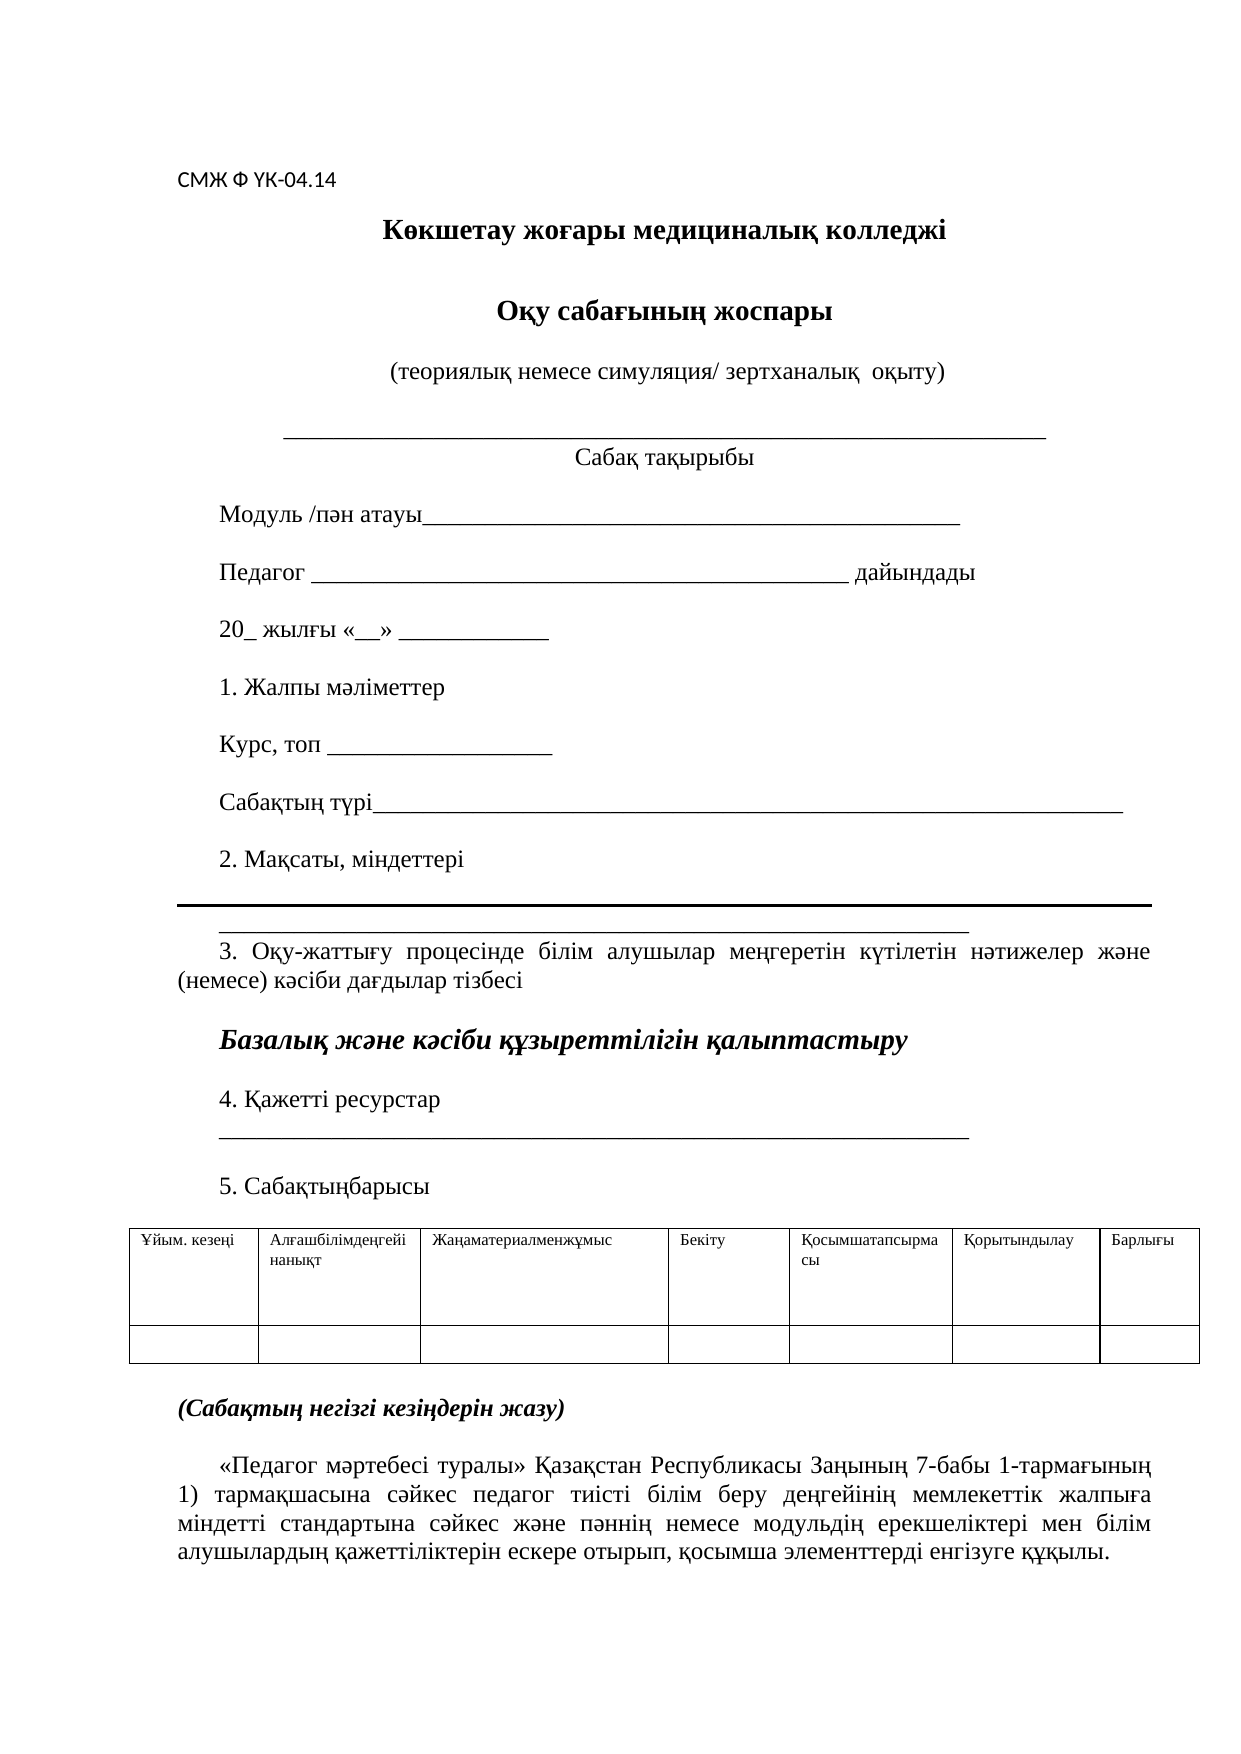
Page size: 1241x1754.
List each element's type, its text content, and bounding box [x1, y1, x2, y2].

text Оқу сабағының жоспары [177, 293, 1152, 327]
text Көкшетау жоғары медициналық колледжі [177, 212, 1152, 245]
table_header Ұйым. кезеңі [130, 1229, 258, 1324]
text «Педагог мәртебесі туралы» Қазақстан Республикасы Заңының 7-бабы 1-тармағының 1) тармақшасына сәйкес педагог тиісті білім беру деңгейінің мемлекеттік жалпыға міндетті стандартына сәйкес және пәннің немесе модульдің ерекшеліктері мен білім алушылардың қажеттіліктерін ескере отырып, қосымша элементтерді енгізуге құқылы. [177, 1450, 1152, 1565]
table_header Қосымшатапсырмасы [790, 1229, 952, 1324]
text ____________________________________________________________ [177, 907, 1152, 936]
table_header Қорытындылау [953, 1229, 1099, 1324]
text (Сабақтың негізгі кезіңдерін жазу) [177, 1393, 1152, 1421]
table_cell [953, 1326, 1099, 1363]
text Педагог ___________________________________________ дайындады [177, 557, 1152, 586]
table_cell [259, 1326, 420, 1363]
text 20_ жылғы «__» ____________ [177, 614, 1152, 643]
table_cell [669, 1326, 789, 1363]
table_cell [1101, 1326, 1199, 1363]
text Базалық және кәсіби құзыреттілігін қалыптастыру [177, 1022, 1152, 1056]
text 4. Қажетті ресурстар [177, 1084, 1152, 1113]
text 5. Сабақтыңбарысы [177, 1171, 1152, 1199]
text 2. Мақсаты, міндеттері [177, 844, 1152, 873]
table_cell [790, 1326, 952, 1363]
table_header Алғашбілімдеңгейінанықт [259, 1229, 420, 1324]
text _____________________________________________________________ [177, 413, 1152, 442]
text Курс, топ __________________ [177, 729, 1152, 758]
text 1. Жалпы мәліметтер [177, 672, 1152, 701]
table_header Бекіту [669, 1229, 789, 1324]
text ____________________________________________________________ [177, 1113, 1152, 1142]
text Сабақ тақырыбы [177, 442, 1152, 471]
text Модуль /пән атауы___________________________________________ [177, 499, 1152, 528]
text (теориялық немесе симуляция/ зертханалық оқыту) [177, 356, 1152, 384]
table_header Барлығы [1101, 1229, 1199, 1324]
text Сабақтың түрі____________________________________________________________ [177, 787, 1152, 816]
table_cell [130, 1326, 258, 1363]
table_header Жаңаматериалменжұмыс [421, 1229, 668, 1324]
table_cell [421, 1326, 668, 1363]
text 3. Оқу-жаттығу процесінде білім алушылар меңгеретін күтілетін нәтижелер және (немесе) кәсіби дағдылар тізбесі [177, 936, 1152, 993]
